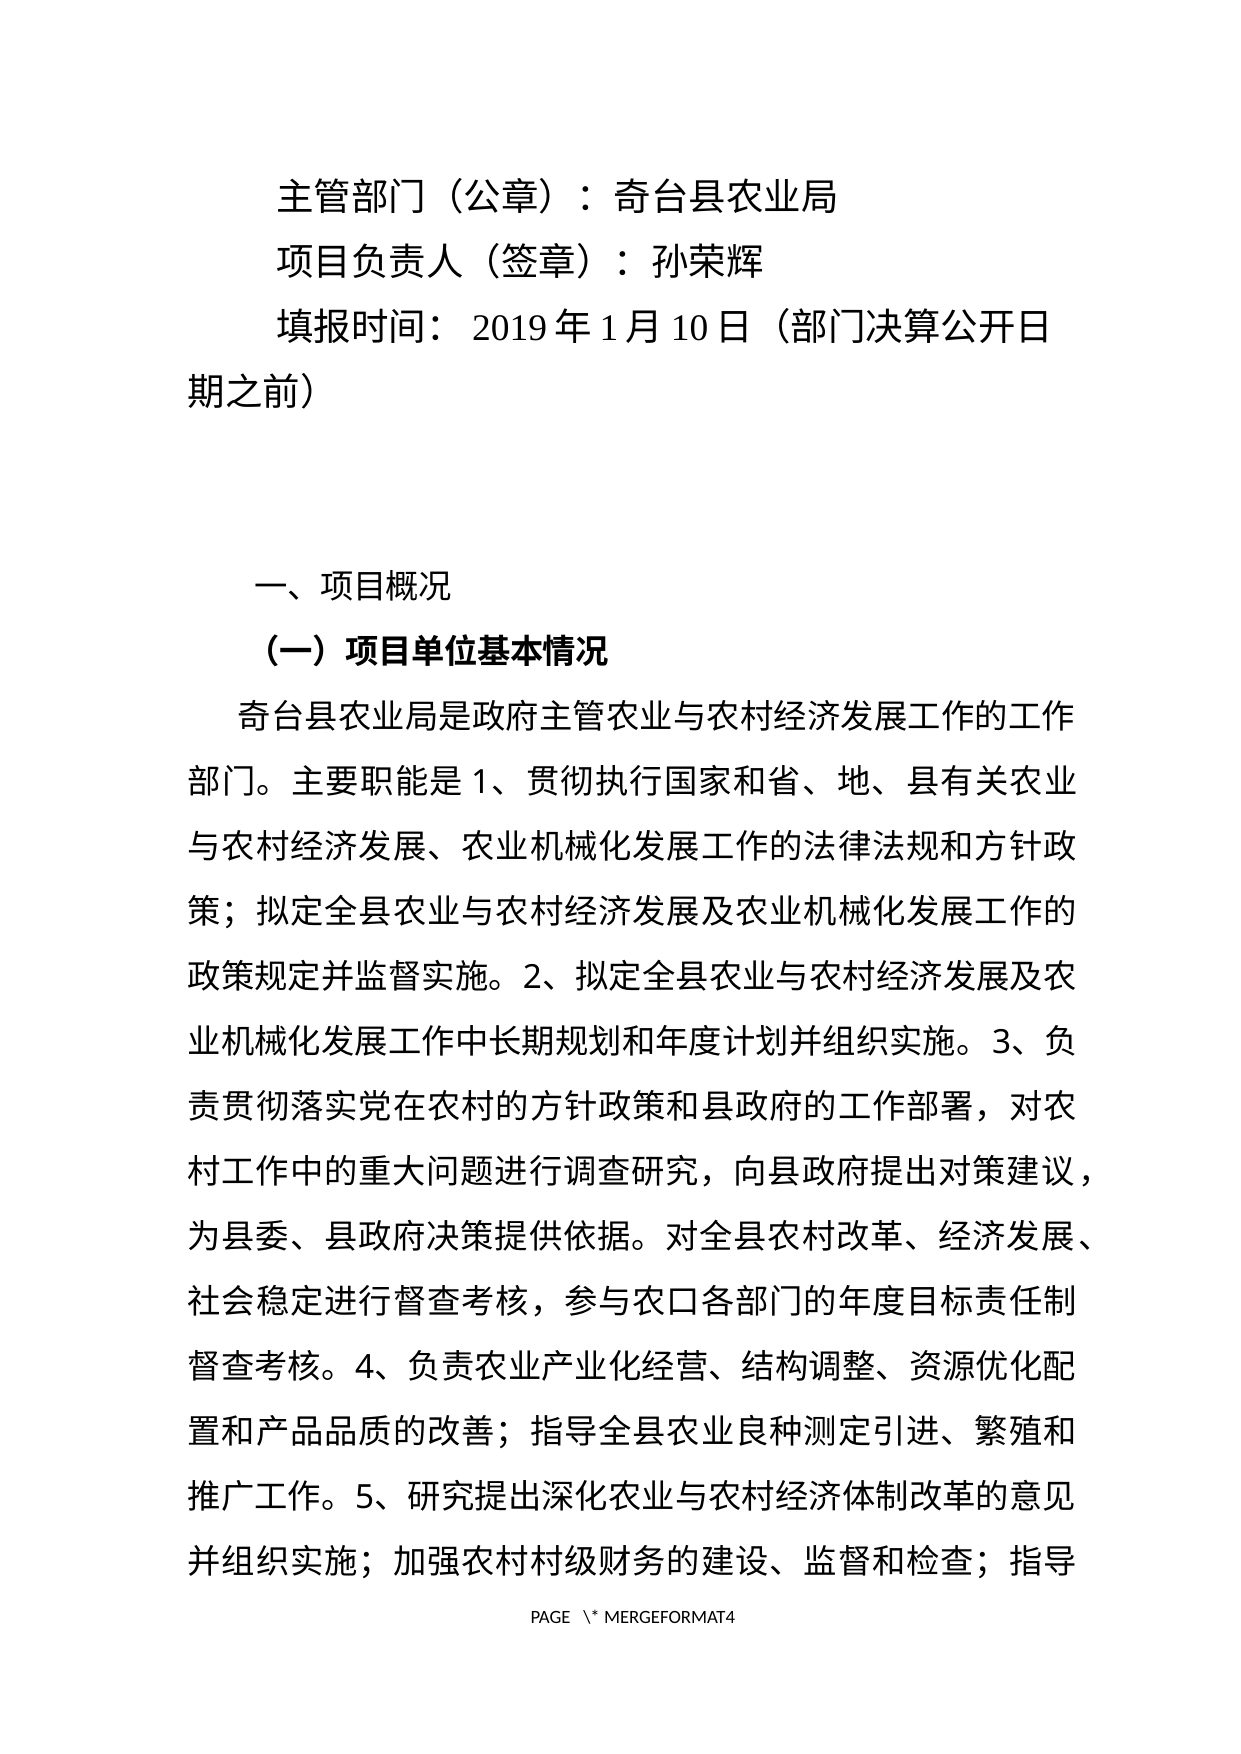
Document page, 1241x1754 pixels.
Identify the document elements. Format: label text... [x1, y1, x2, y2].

text 主管部门（公章）：奇台县农业局 [187, 162, 1078, 227]
text 一、项目概况 [187, 552, 1078, 617]
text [187, 682, 1078, 1592]
text 项目负责人（签章）：孙荣辉 [187, 227, 1078, 292]
text （一）项目单位基本情况 [187, 617, 1078, 682]
text 填报时间： 2019年1月10日（部门决算公开日期之前） [187, 292, 1078, 422]
